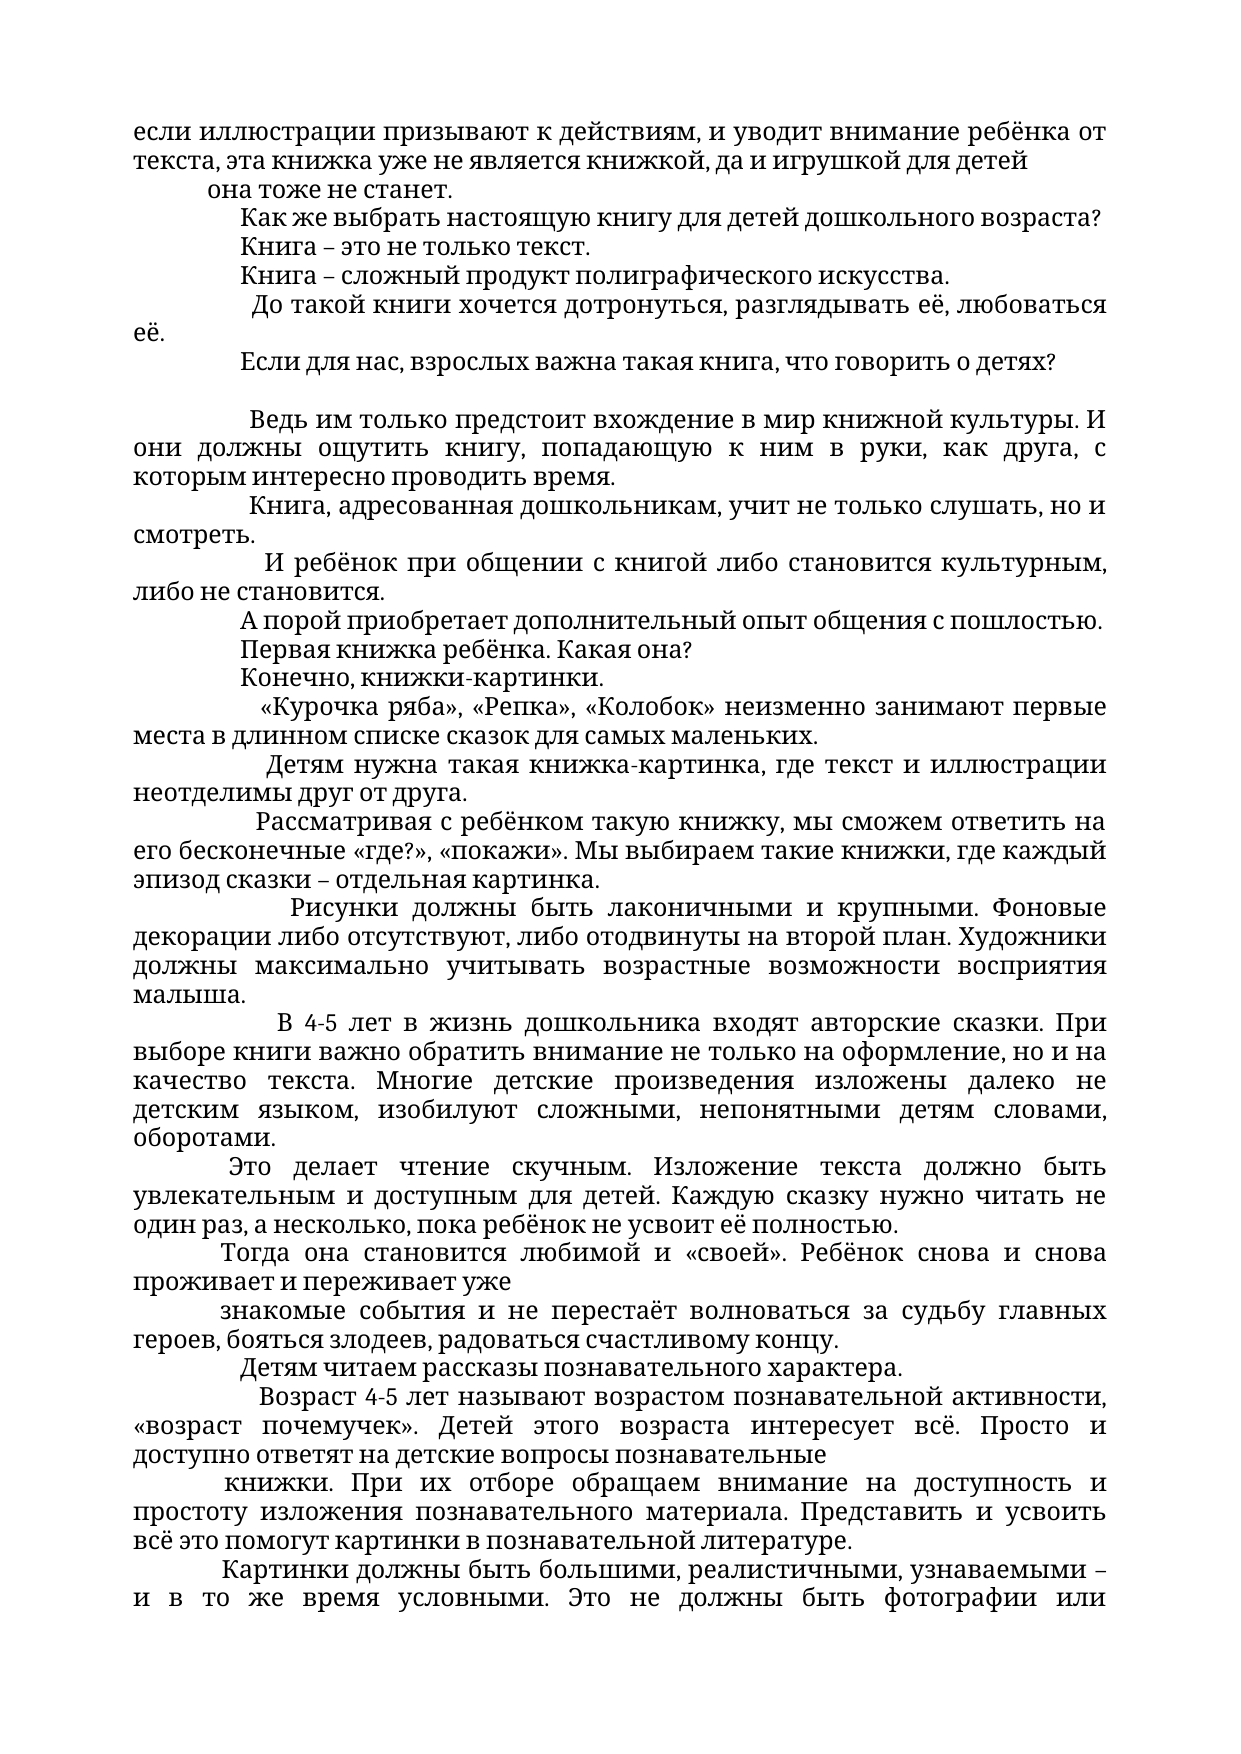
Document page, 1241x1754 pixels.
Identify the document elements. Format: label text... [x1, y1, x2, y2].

text знакомые события и не перестаёт волноваться за судьбу главных героев, бояться злодеев, радоваться счастливому концу. [133, 1297, 1107, 1354]
text Детям нужна такая книжка-картинка, где текст и иллюстрации неотделимы друг от друга. [133, 751, 1107, 808]
text Книга, адресованная дошкольникам, учит не только слушать, но и смотреть. [133, 492, 1107, 549]
text Книга – сложный продукт полиграфического искусства. [133, 262, 1107, 291]
text Если для нас, взрослых важна такая книга, что говорить о детях? [133, 348, 1107, 377]
text Детям читаем рассказы познавательного характера. [133, 1354, 1107, 1383]
text Как же выбрать настоящую книгу для детей дошкольного возраста? [133, 204, 1107, 233]
text она тоже не станет. [133, 176, 1107, 204]
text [133, 1556, 1107, 1613]
text Это делает чтение скучным. Изложение текста должно быть увлекательным и доступным для детей. Каждую сказку нужно читать не один раз, а несколько, пока ребёнок не усвоит её полностью. [133, 1153, 1107, 1239]
text Рисунки должны быть лаконичными и крупными. Фоновые декорации либо отсутствуют, либо отодвинуты на второй план. Художники должны максимально учитывать возрастные возможности восприятия малыша. [133, 894, 1107, 1009]
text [133, 118, 1107, 176]
text И ребёнок при общении с книгой либо становится культурным, либо не становится. [133, 549, 1107, 607]
text Тогда она становится любимой и «своей». Ребёнок снова и снова проживает и переживает уже [133, 1239, 1107, 1297]
text «Курочка ряба», «Репка», «Колобок» неизменно занимают первые места в длинном списке сказок для самых маленьких. [133, 693, 1107, 751]
text Рассматривая с ребёнком такую книжку, мы сможем ответить на его бесконечные «где?», «покажи». Мы выбираем такие книжки, где каждый эпизод сказки – отдельная картинка. [133, 808, 1107, 894]
text книжки. При их отборе обращаем внимание на доступность и простоту изложения познавательного материала. Представить и усвоить всё это помогут картинки в познавательной литературе. [133, 1469, 1107, 1556]
text Возраст 4-5 лет называют возрастом познавательной активности, «возраст почемучек». Детей этого возраста интересует всё. Просто и доступно ответят на детские вопросы познавательные [133, 1383, 1107, 1469]
text Конечно, книжки-картинки. [133, 664, 1107, 693]
text Ведь им только предстоит вхождение в мир книжной культуры. И они должны ощутить книгу, попадающую к ним в руки, как друга, с которым интересно проводить время. [133, 406, 1107, 492]
text Книга – это не только текст. [133, 233, 1107, 262]
text До такой книги хочется дотронуться, разглядывать её, любоваться её. [133, 291, 1107, 348]
text А порой приобретает дополнительный опыт общения с пошлостью. [133, 607, 1107, 636]
text В 4-5 лет в жизнь дошкольника входят авторские сказки. При выборе книги важно обратить внимание не только на оформление, но и на качество текста. Многие детские произведения изложены далеко не детским языком, изобилуют сложными, непонятными детям словами, оборотами. [133, 1009, 1107, 1153]
text Первая книжка ребёнка. Какая она? [133, 636, 1107, 664]
